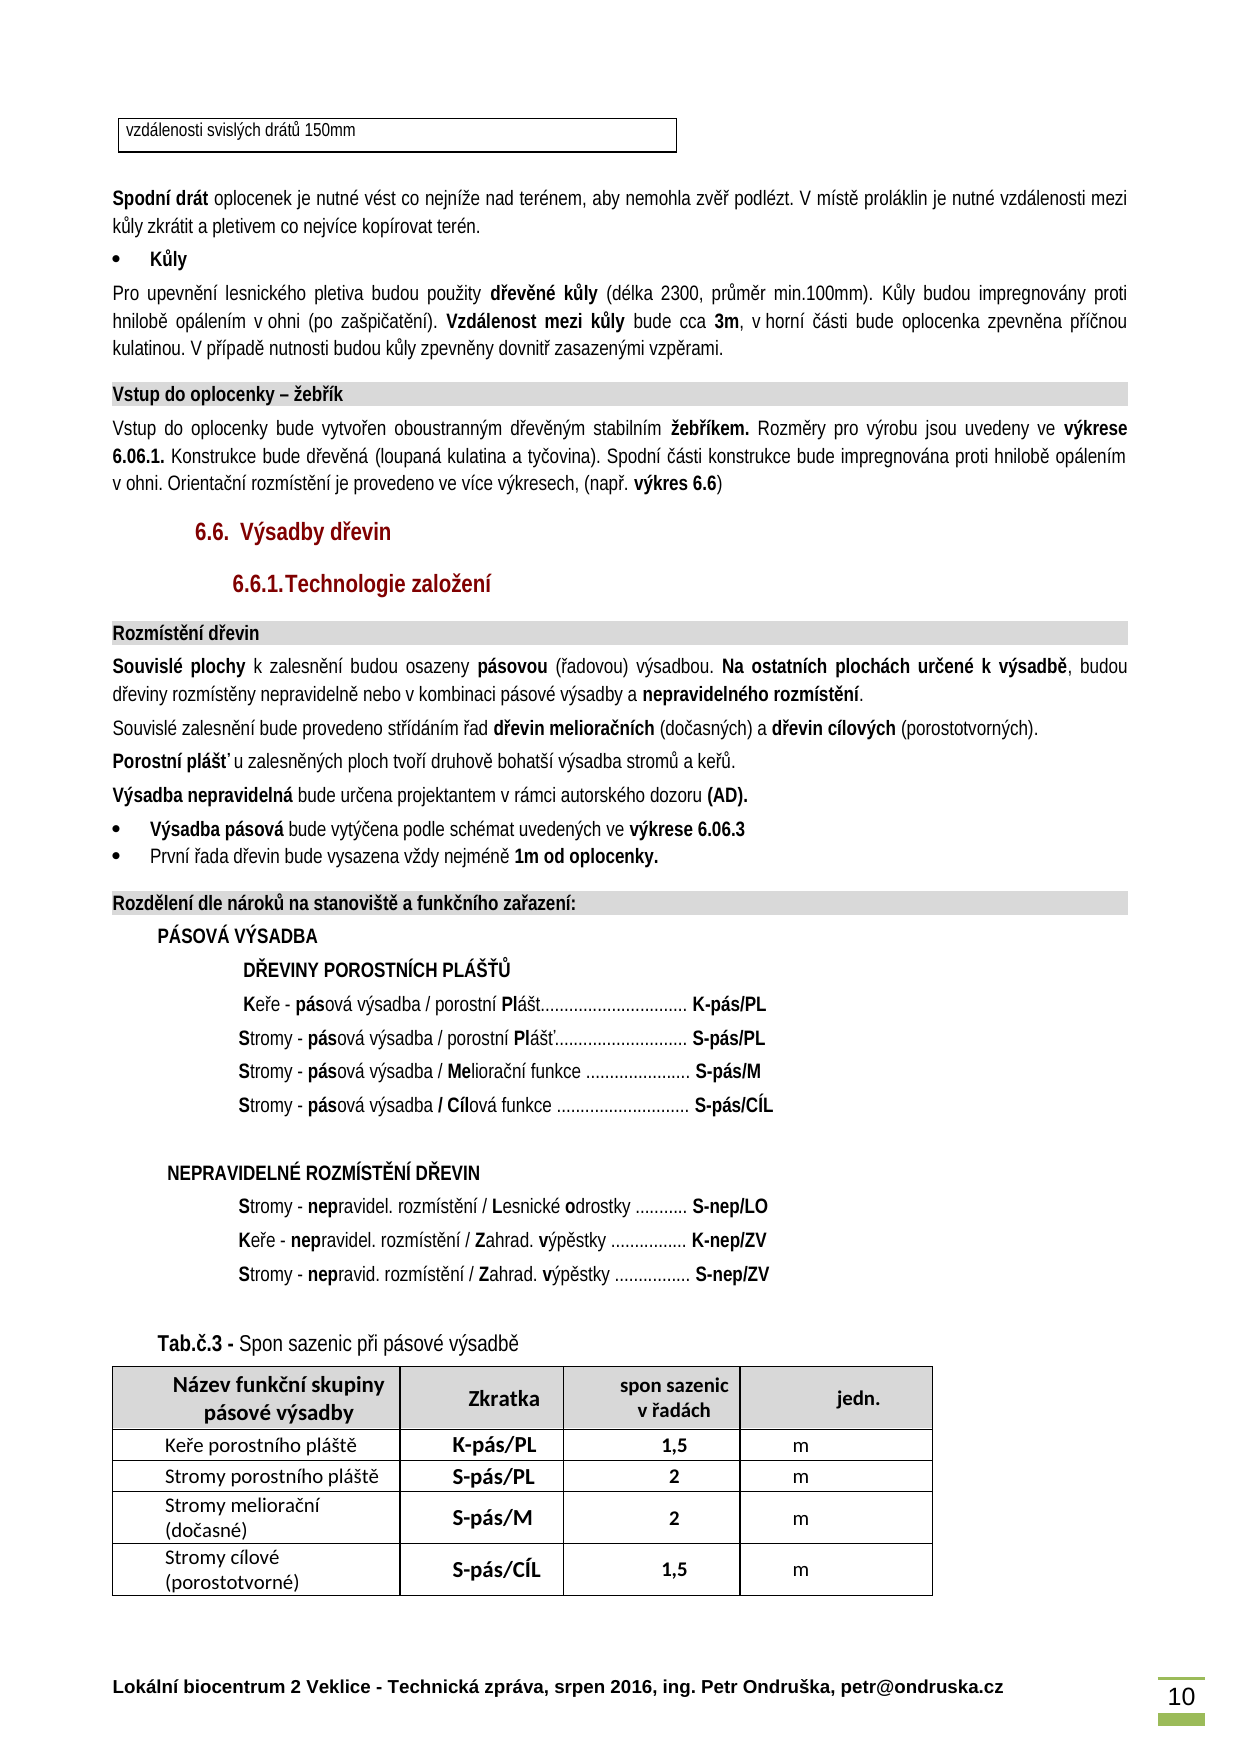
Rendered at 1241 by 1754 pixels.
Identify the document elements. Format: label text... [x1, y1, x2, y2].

text Vstup do oplocenky bude vytvořen oboustranným dřevěným stabilním žebříkem. Rozměry pro výrobu jsou uvedeny ve výkrese 6.06.1. Konstrukce bude dřevěná (loupaná kulatina a tyčovina). Spodní části konstrukce bude impregnována proti hnilobě opálením v ohni. Orientační rozmístění je provedeno ve více výkresech, (např. výkres 6.6) [112, 416, 1128, 495]
text Pro upevnění lesnického pletiva budou použity dřevěné kůly (délka 2300, průměr min.100mm). Kůly budou impregnovány proti hnilobě opálením v ohni (po zašpičatění). Vzdálenost mezi kůly bude cca 3m, v horní části bude oplocenka zpevněna příčnou kulatinou. V případě nutnosti budou kůly zpevněny dovnitř zasazenými vzpěrami. [112, 281, 1128, 360]
text Tab.č.3 - Spon sazenic při pásové výsadbě [157, 1329, 1128, 1356]
table_cell m [741, 1544, 932, 1595]
text Výsadba nepravidelná bude určena projektantem v rámci autorského dozoru (AD). [112, 783, 1128, 807]
table_cell Stromy porostního pláště [113, 1461, 399, 1491]
table_cell S-pás/PL [401, 1461, 563, 1491]
text Rozdělení dle nároků na stanoviště a funkčního zařazení: [112, 891, 1128, 915]
text Stromy - pásová výsadba / porostní Plášť............................ S-pás/PL [157, 1026, 1128, 1050]
text Spodní drát oplocenek je nutné vést co nejníže nad terénem, aby nemohla zvěř podlézt. V místě proláklin je nutné vzdálenosti mezi kůly zkrátit a pletivem co nejvíce kopírovat terén. [112, 186, 1128, 238]
table_cell S-pás/CÍL [401, 1544, 563, 1595]
text Rozmístění dřevin [112, 621, 1128, 645]
text Souvislé plochy k zalesnění budou osazeny pásovou (řadovou) výsadbou. Na ostatních plochách určené k výsadbě, budou dřeviny rozmístěny nepravidelně nebo v kombinaci pásové výsadby a nepravidelného rozmístění. [112, 654, 1128, 706]
table_header spon sazenic v řadách [564, 1367, 739, 1428]
subtitle Výsadby dřevin [195, 517, 1128, 546]
text Stromy - pásová výsadba / Cílová funkce ............................ S-pás/CÍL [157, 1093, 1128, 1117]
table_cell S-pás/M [401, 1492, 563, 1543]
text Vstup do oplocenky – žebřík [112, 382, 1128, 406]
text Keře - nepravidel. rozmístění / Zahrad. výpěstky ................ K-nep/ZV [157, 1228, 1128, 1252]
subtitle Technologie založení [232, 569, 1128, 598]
text Stromy - pásová výsadba / Meliorační funkce ...................... S-pás/M [157, 1059, 1128, 1083]
table_header Název funkční skupiny pásové výsadby [113, 1367, 399, 1428]
table_cell 1,5 [564, 1544, 739, 1595]
table_cell Keře porostního pláště [113, 1430, 399, 1460]
text Keře - pásová výsadba / porostní Plášt............................... K-pás/PL [157, 992, 1128, 1016]
table_cell m [741, 1461, 932, 1491]
table_cell 1,5 [564, 1430, 739, 1460]
table_header Zkratka [401, 1367, 563, 1428]
table_cell 2 [564, 1461, 739, 1491]
text Porostní plášť u zalesněných ploch tvoří druhově bohatší výsadba stromů a keřů. [112, 749, 1128, 773]
text DŘEVINY POROSTNÍCH PLÁŠŤŮ [157, 958, 1128, 982]
table_cell 2 [564, 1492, 739, 1543]
text NEPRAVIDELNÉ ROZMÍSTĚNÍ DŘEVIN [157, 1161, 1128, 1185]
list Kůly [112, 247, 1128, 271]
list První řada dřevin bude vysazena vždy nejméně 1m od oplocenky. [112, 844, 1128, 868]
text PÁSOVÁ VÝSADBA [157, 924, 1128, 948]
table_cell m [741, 1492, 932, 1543]
text Stromy - nepravid. rozmístění / Zahrad. výpěstky ................ S-nep/ZV [157, 1262, 1128, 1286]
table_cell Stromy cílové (porostotvorné) [113, 1544, 399, 1595]
text Stromy - nepravidel. rozmístění / Lesnické odrostky ........... S-nep/LO [157, 1194, 1128, 1218]
table_cell vzdálenosti svislých drátů 150mm [119, 119, 676, 151]
table_cell m [741, 1430, 932, 1460]
text Souvislé zalesnění bude provedeno střídáním řad dřevin melioračních (dočasných) a dřevin cílových (porostotvorných). [112, 716, 1128, 740]
list Výsadba pásová bude vytýčena podle schémat uvedených ve výkrese 6.06.3 [112, 817, 1128, 841]
table_cell K-pás/PL [401, 1430, 563, 1460]
table_header jedn. [741, 1367, 932, 1428]
table_cell Stromy meliorační (dočasné) [113, 1492, 399, 1543]
